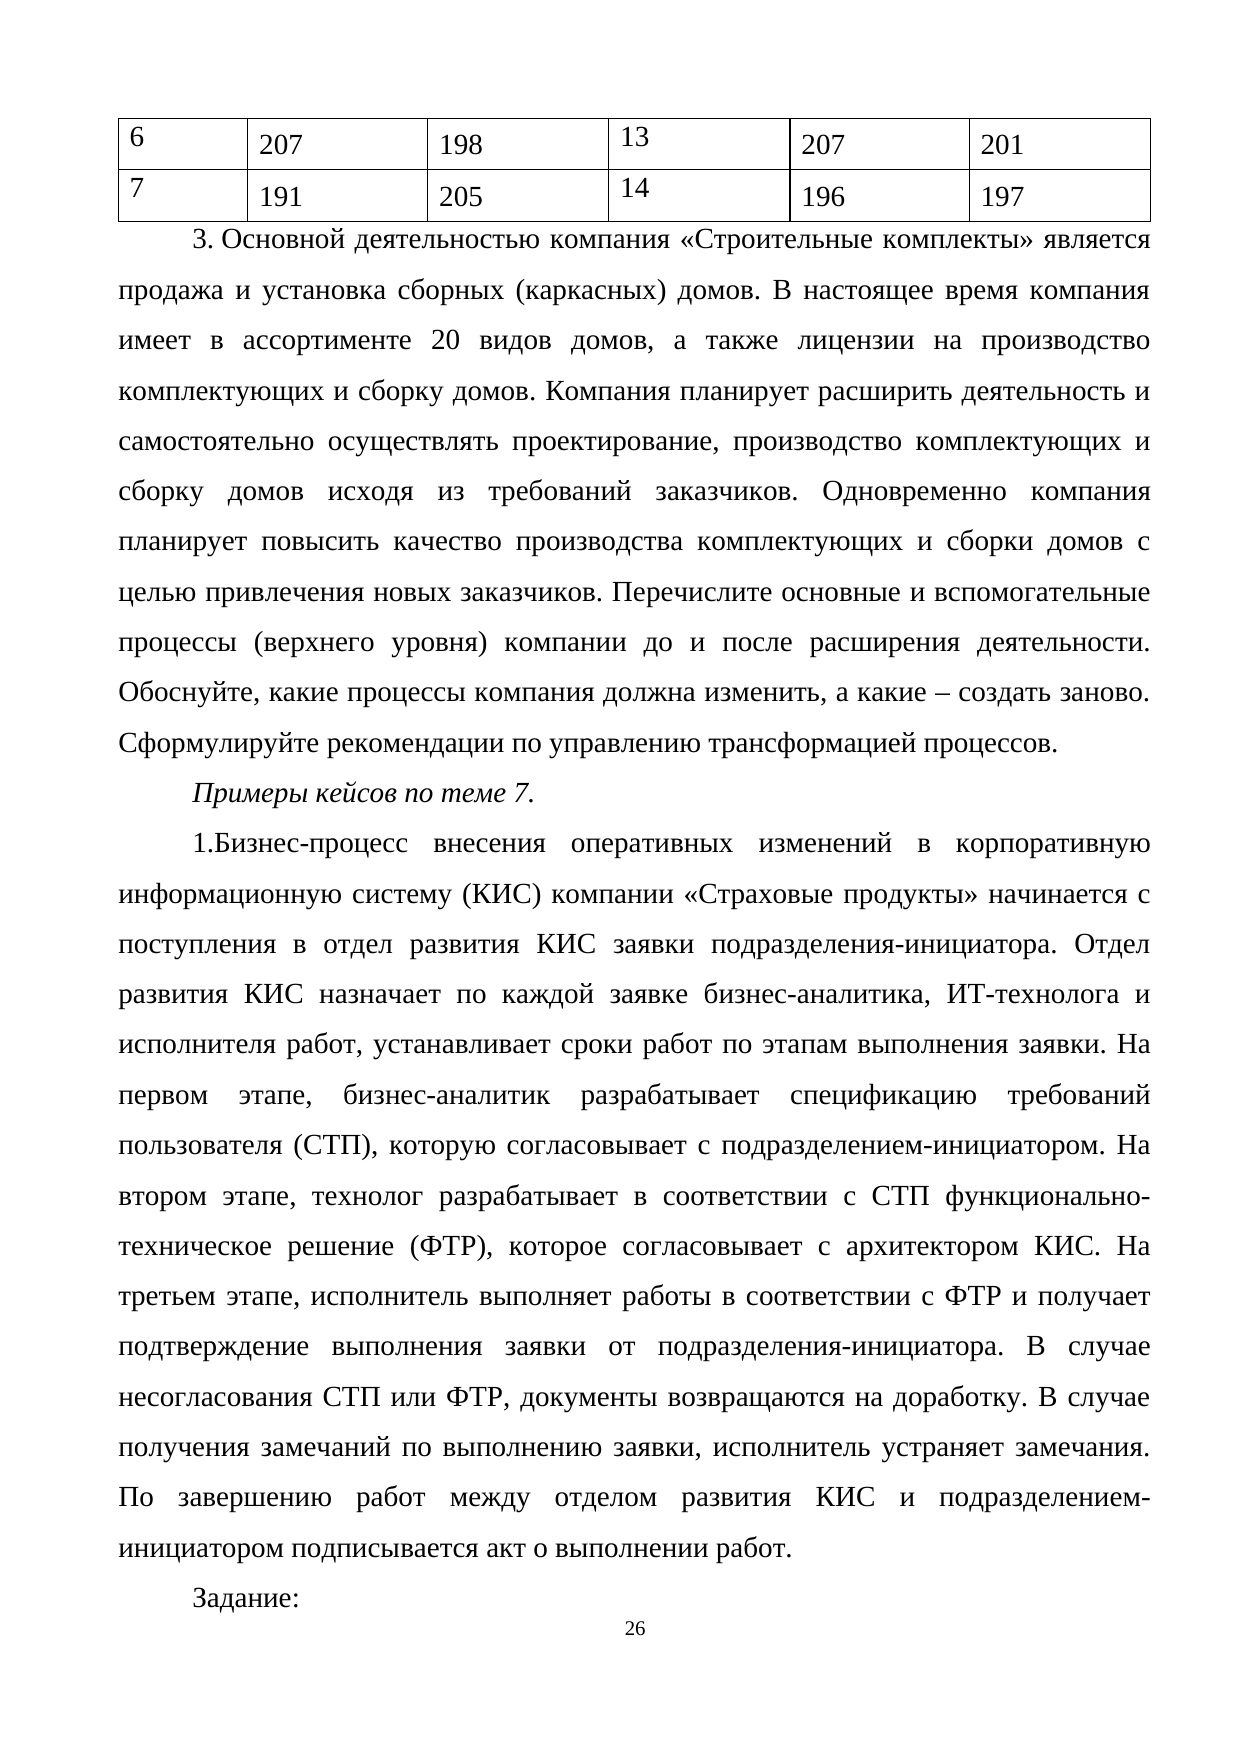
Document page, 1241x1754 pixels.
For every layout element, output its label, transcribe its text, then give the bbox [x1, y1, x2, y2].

table_cell 7 [119, 170, 247, 221]
table_cell 13 [609, 119, 789, 169]
table_cell 191 [248, 170, 427, 221]
text 1.Бизнес-процесс внесения оперативных изменений в корпоративную информационную систему (КИС) компании «Страховые продукты» начинается с поступления в отдел развития КИС заявки подразделения-инициатора. Отдел развития КИС назначает по каждой заявке бизнес-аналитика, ИТ-технолога и исполнителя работ, устанавливает сроки работ по этапам выполнения заявки. На первом этапе, бизнес-аналитик разрабатывает спецификацию требований пользователя (СТП), которую согласовывает с подразделением-инициатором. На втором этапе, технолог разрабатывает в соответствии с СТП функционально-техническое решение (ФТР), которое согласовывает с архитектором КИС. На третьем этапе, исполнитель выполняет работы в соответствии с ФТР и получает подтверждение выполнения заявки от подразделения-инициатора. В случае несогласования СТП или ФТР, документы возвращаются на доработку. В случае получения замечаний по выполнению заявки, исполнитель устраняет замечания. По завершению работ между отделом развития КИС и подразделением-инициатором подписывается акт о выполнении работ. [118, 825, 1152, 1563]
table_cell 6 [119, 119, 247, 169]
table_cell 14 [609, 170, 789, 221]
text Примеры кейсов по теме 7. [118, 775, 1152, 809]
table_cell 196 [791, 170, 969, 221]
table_cell 201 [970, 119, 1150, 169]
table_cell 198 [428, 119, 608, 169]
table_cell 207 [248, 119, 427, 169]
text 3. Основной деятельностью компания «Строительные комплекты» является продажа и установка сборных (каркасных) домов. В настоящее время компания имеет в ассортименте 20 видов домов, а также лицензии на производство комплектующих и сборку домов. Компания планирует расширить деятельность и самостоятельно осуществлять проектирование, производство комплектующих и сборку домов исходя из требований заказчиков. Одновременно компания планирует повысить качество производства комплектующих и сборки домов с целью привлечения новых заказчиков. Перечислите основные и вспомогательные процессы (верхнего уровня) компании до и после расширения деятельности. Обоснуйте, какие процессы компания должна изменить, а какие – создать заново. Сформулируйте рекомендации по управлению трансформацией процессов. [118, 222, 1152, 758]
table_cell 197 [970, 170, 1150, 221]
text Задание: [118, 1580, 1152, 1614]
table_cell 205 [428, 170, 608, 221]
table_cell 207 [791, 119, 969, 169]
